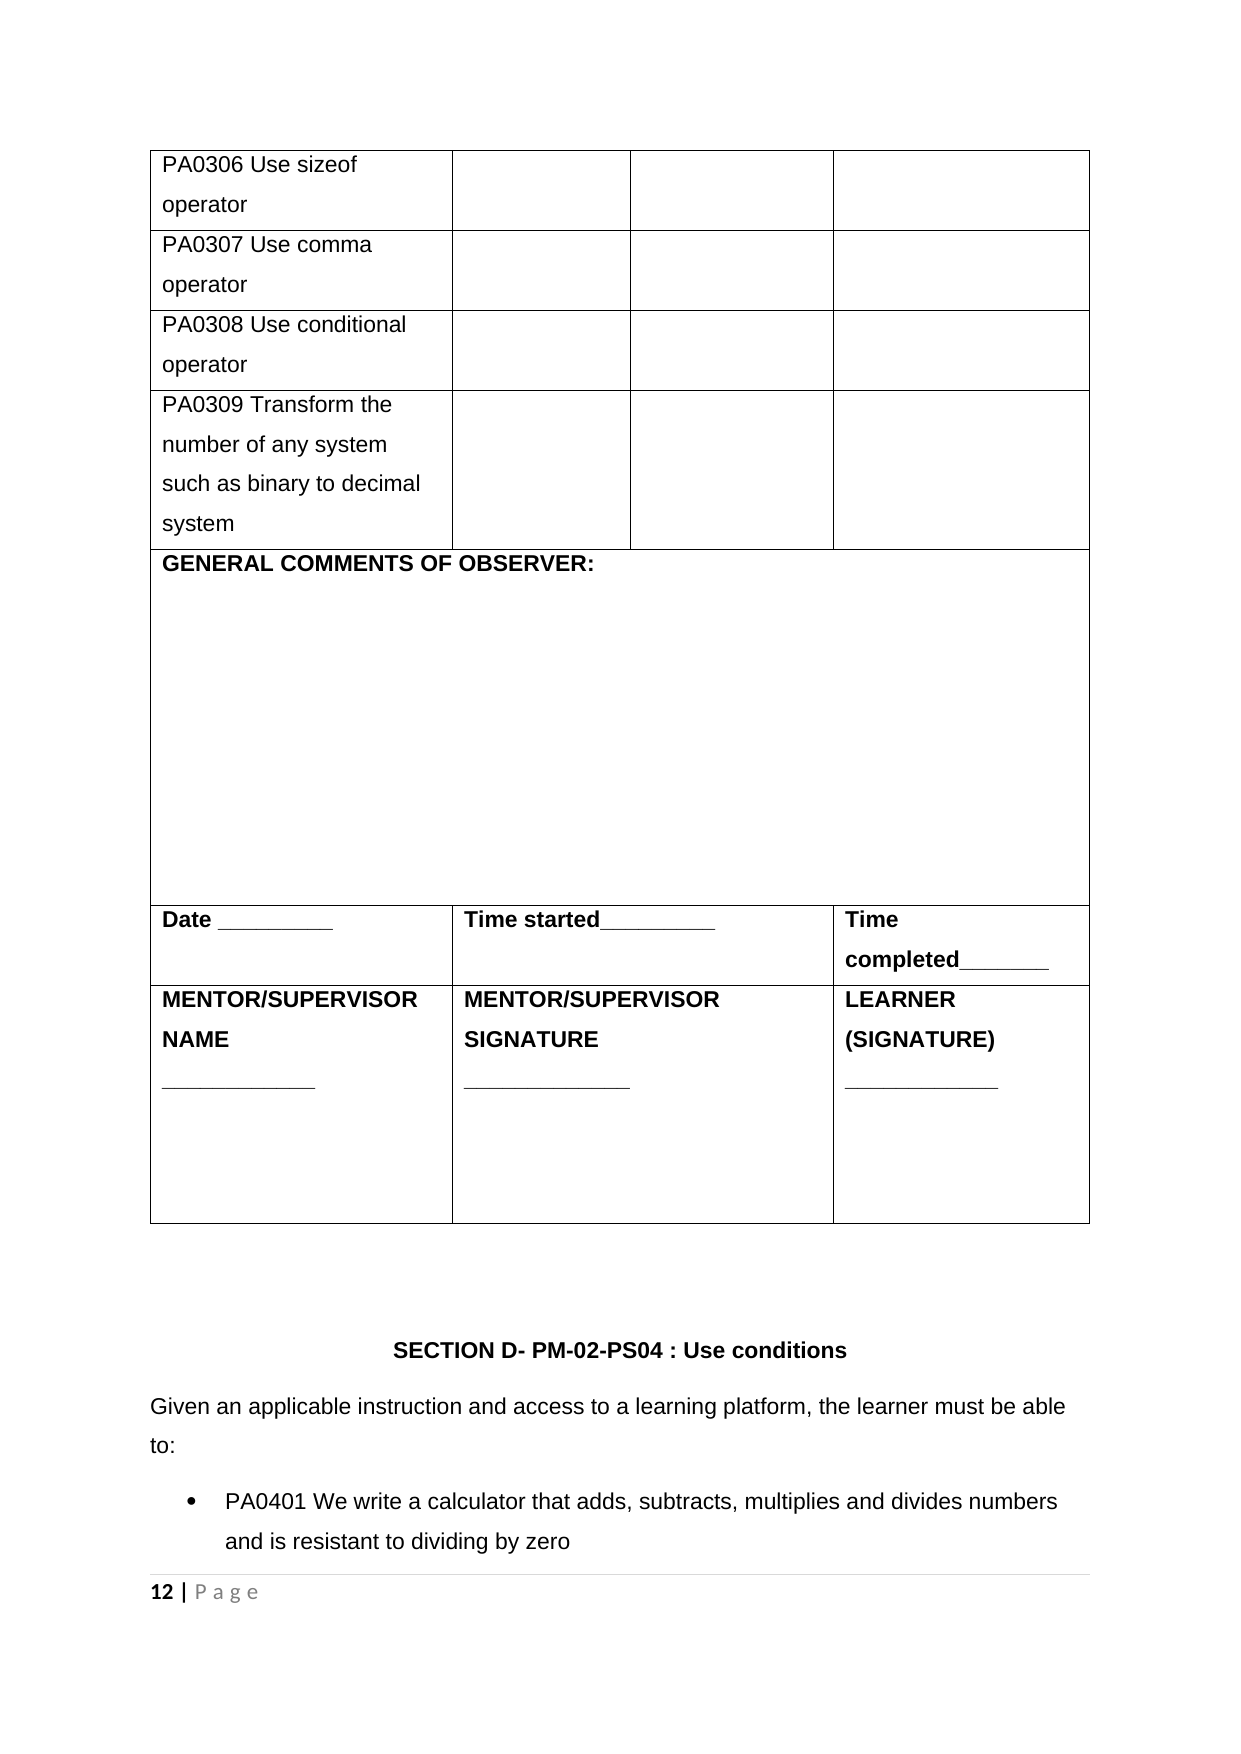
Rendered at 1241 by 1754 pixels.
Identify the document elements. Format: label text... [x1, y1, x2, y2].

table_cell [834, 391, 1089, 549]
table_cell MENTOR/SUPERVISOR NAME ____________ [151, 986, 452, 1223]
table_cell Time started_________ [453, 906, 833, 985]
table_cell [453, 231, 630, 310]
table_cell [631, 151, 833, 230]
text Given an applicable instruction and access to a learning platform, the learner must be able to: [150, 1393, 1090, 1458]
table_cell [834, 151, 1089, 230]
table_cell LEARNER (SIGNATURE) ____________ [834, 986, 1089, 1223]
text SECTION D- PM-02-PS04 : Use conditions [150, 1337, 1090, 1363]
table_cell Date _________ [151, 906, 452, 985]
table_cell PA0308 Use conditional operator [151, 311, 452, 390]
table_cell Time completed_______ [834, 906, 1089, 985]
table_cell [453, 311, 630, 390]
table_cell GENERAL COMMENTS OF OBSERVER: [151, 550, 1089, 905]
table_cell [631, 311, 833, 390]
table_cell [631, 231, 833, 310]
table_cell PA0309 Transform the number of any system such as binary to decimal system [151, 391, 452, 549]
list PA0401 We write a calculator that adds, subtracts, multiplies and divides numbers and is resistant to dividing by zero [187, 1488, 1090, 1554]
table_cell PA0307 Use comma operator [151, 231, 452, 310]
table_cell MENTOR/SUPERVISOR SIGNATURE _____________ [453, 986, 833, 1223]
table_cell [453, 151, 630, 230]
table_cell [834, 311, 1089, 390]
table_cell [631, 391, 833, 549]
table_cell PA0306 Use sizeof operator [151, 151, 452, 230]
table_cell [834, 231, 1089, 310]
table_cell [453, 391, 630, 549]
